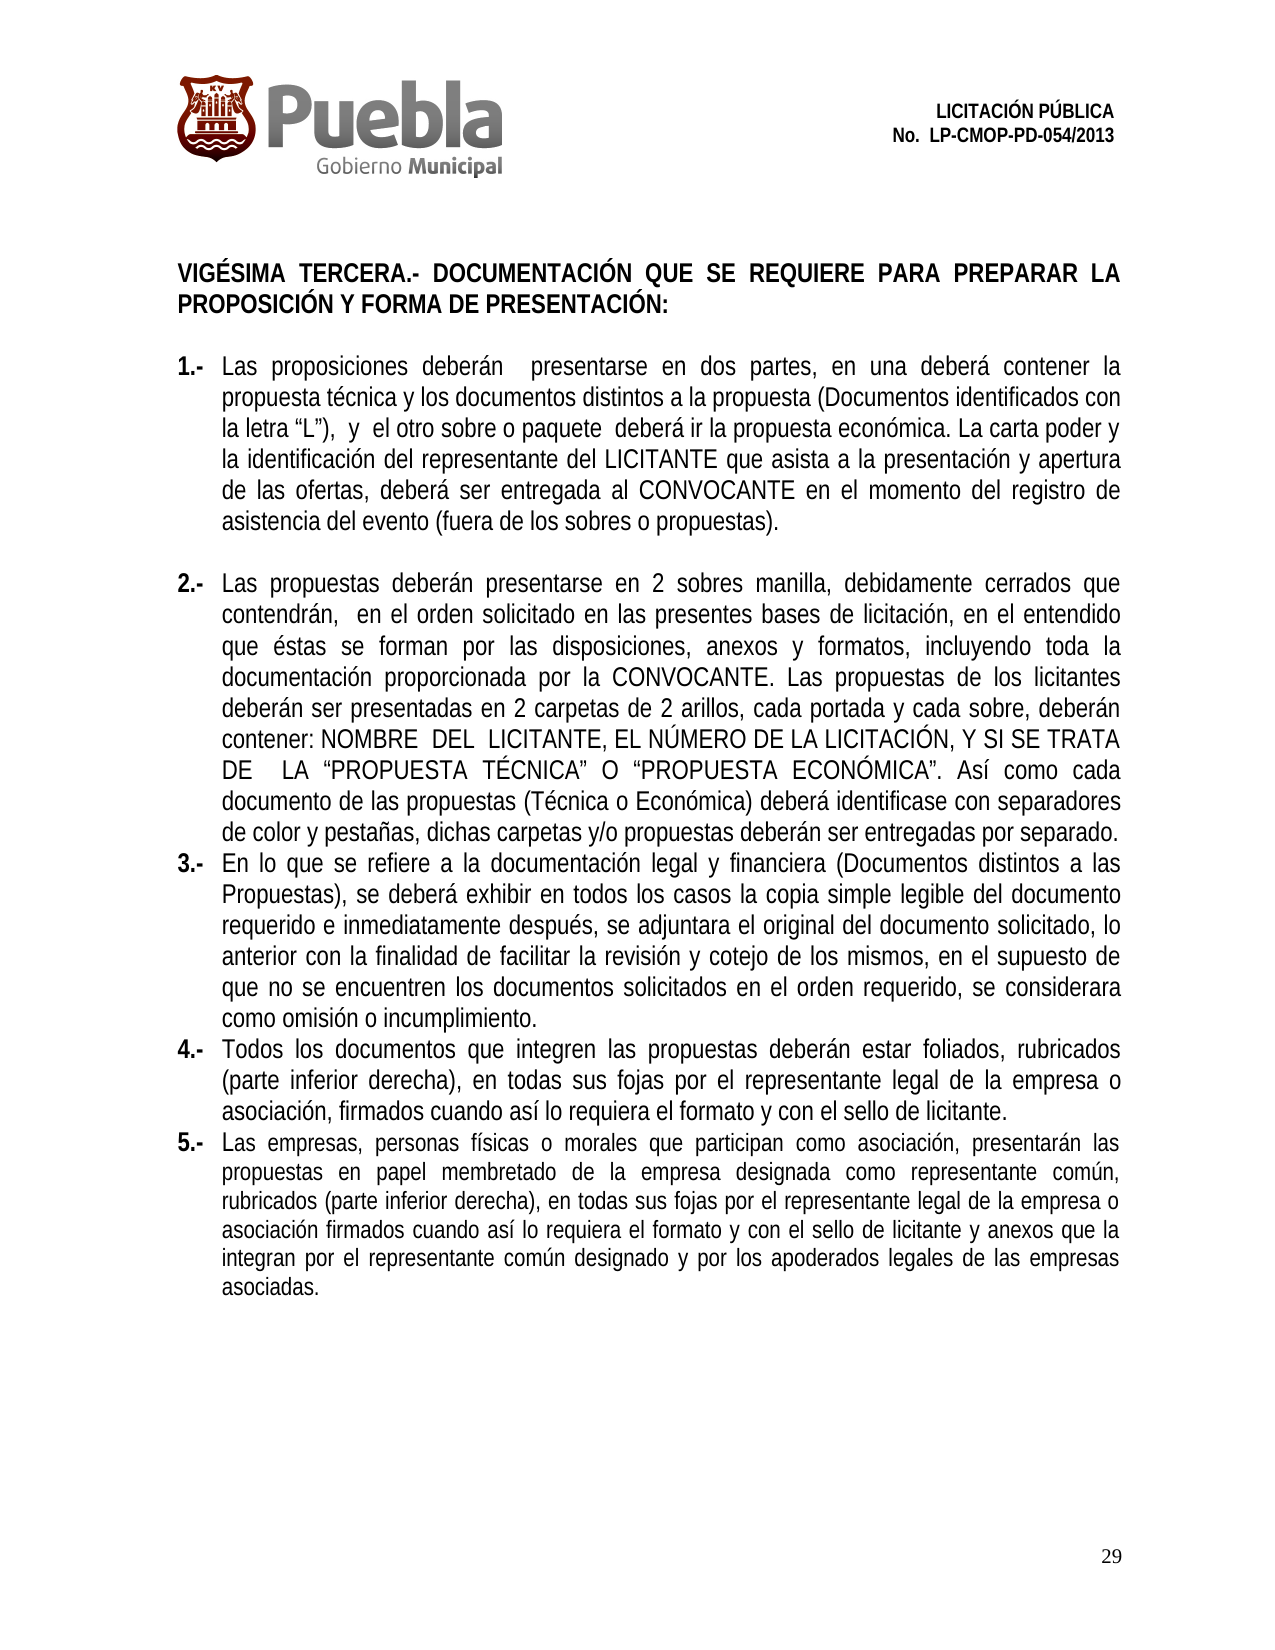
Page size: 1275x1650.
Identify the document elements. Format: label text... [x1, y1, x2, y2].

text 1.- Las proposiciones deberán presentarse en dos partes, en una deberá contener la propuesta técnica y los documentos distintos a la propuesta (Documentos identificados con la letra “L”), y el otro sobre o paquete deberá ir la propuesta económica. La carta poder y la identificación del representante del LICITANTE que asista a la presentación y apertura de las ofertas, deberá ser entregada al CONVOCANTE en el momento del registro de asistencia del evento (fuera de los sobres o propuestas). [177, 350, 1122, 537]
text 5.- Las empresas, personas físicas o morales que participan como asociación, presentarán las propuestas en papel membretado de la empresa designada como representante común, rubricados (parte inferior derecha), en todas sus fojas por el representante legal de la empresa o asociación firmados cuando así lo requiera el formato y con el sello de licitante y anexos que la integran por el representante común designado y por los apoderados legales de las empresas asociadas. [177, 1126, 1122, 1301]
text 3.- En lo que se refiere a la documentación legal y financiera (Documentos distintos a las Propuestas), se deberá exhibir en todos los casos la copia simple legible del documento requerido e inmediatamente después, se adjuntara el original del documento solicitado, lo anterior con la finalidad de facilitar la revisión y cotejo de los mismos, en el supuesto de que no se encuentren los documentos solicitados en el orden requerido, se considerara como omisión o incumplimiento. [177, 847, 1122, 1033]
text VIGÉSIMA TERCERA.- DOCUMENTACIÓN QUE SE REQUIERE PARA PREPARAR LA PROPOSICIÓN Y FORMA DE PRESENTACIÓN: [177, 257, 1122, 319]
picture [177, 75, 502, 178]
text 4.- Todos los documentos que integren las propuestas deberán estar foliados, rubricados (parte inferior derecha), en todas sus fojas por el representante legal de la empresa o asociación, firmados cuando así lo requiera el formato y con el sello de licitante. [177, 1033, 1122, 1126]
text 2.- Las propuestas deberán presentarse en 2 sobres manilla, debidamente cerrados que contendrán, en el orden solicitado en las presentes bases de licitación, en el entendido que éstas se forman por las disposiciones, anexos y formatos, incluyendo toda la documentación proporcionada por la CONVOCANTE. Las propuestas de los licitantes deberán ser presentadas en 2 carpetas de 2 arillos, cada portada y cada sobre, deberán contener: NOMBRE DEL LICITANTE, EL NÚMERO DE LA LICITACIÓN, Y SI SE TRATA DE LA “PROPUESTA TÉCNICA” O “PROPUESTA ECONÓMICA”. Así como cada documento de las propuestas (Técnica o Económica) deberá identificase con separadores de color y pestañas, dichas carpetas y/o propuestas deberán ser entregadas por separado. [177, 568, 1122, 847]
